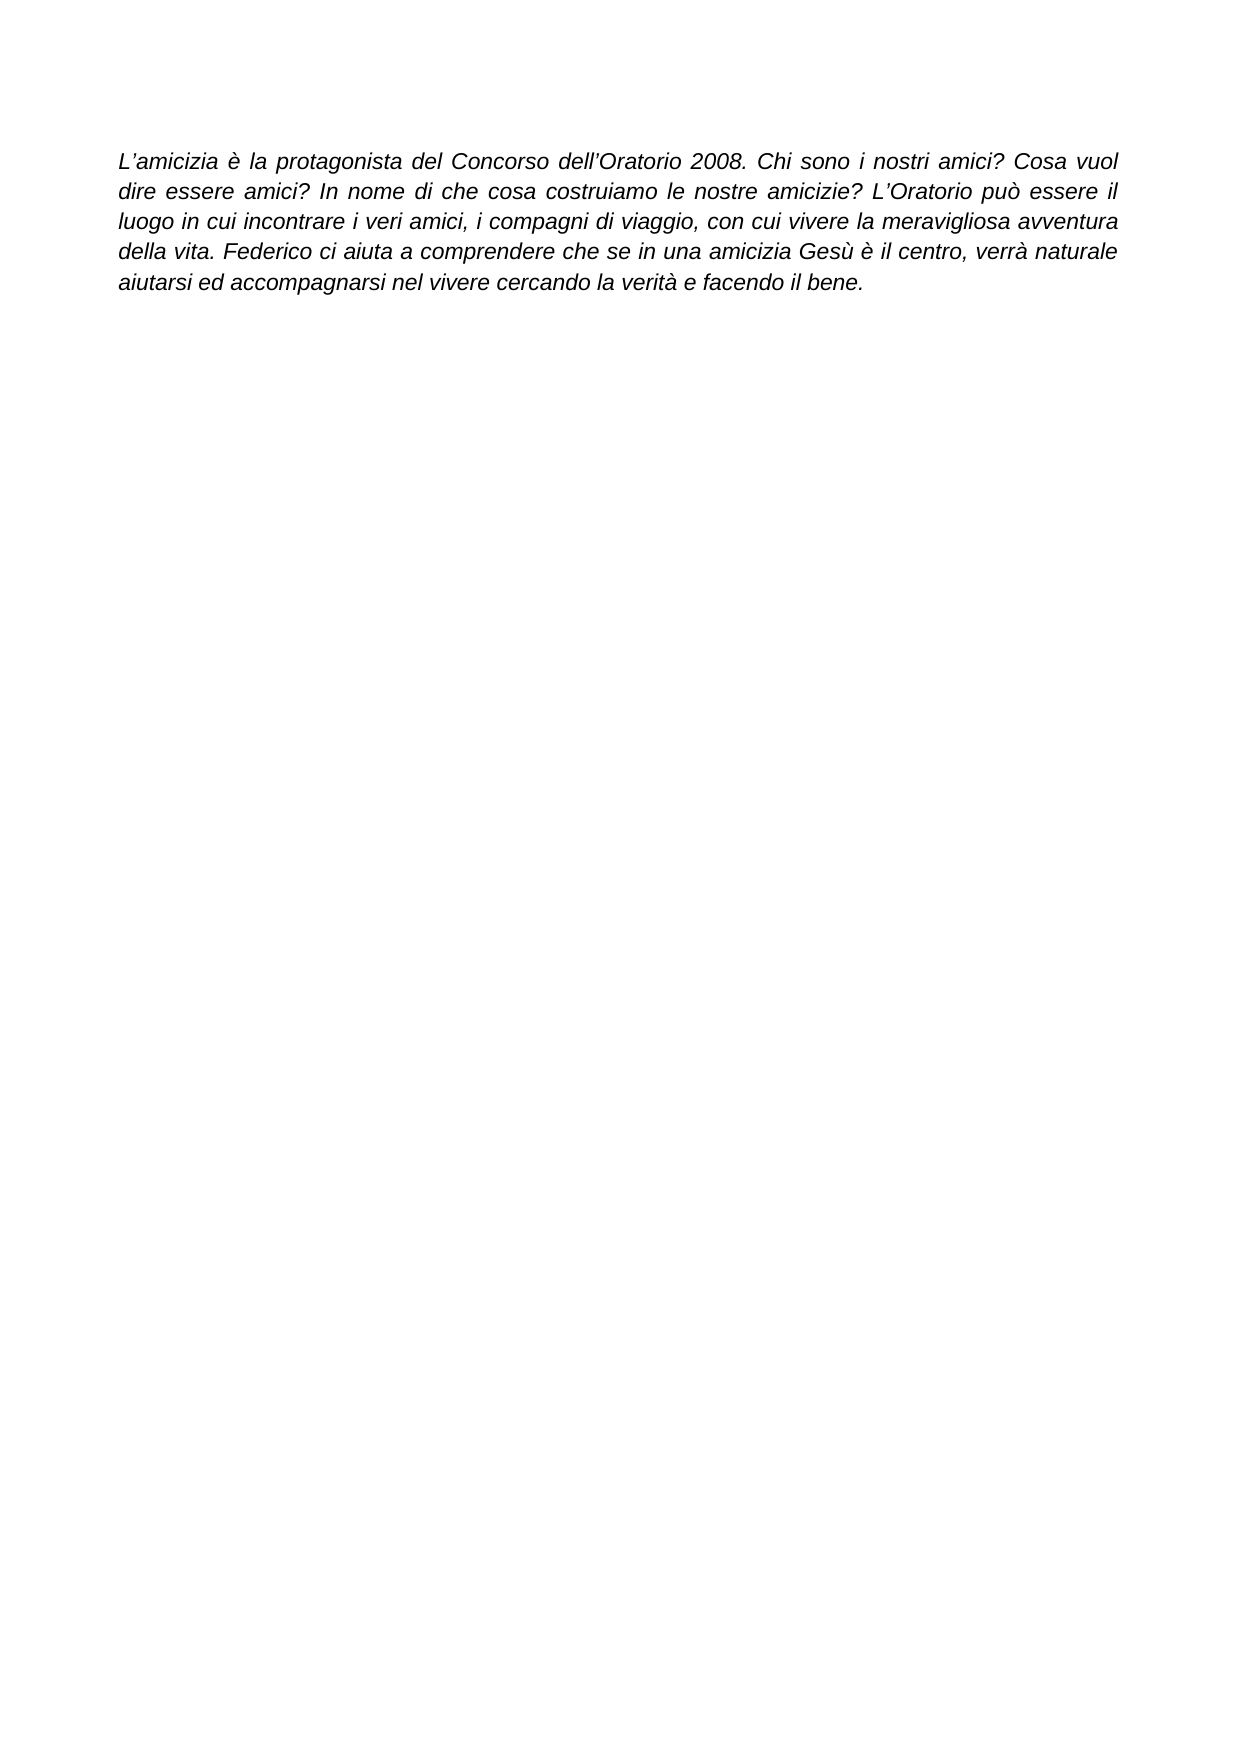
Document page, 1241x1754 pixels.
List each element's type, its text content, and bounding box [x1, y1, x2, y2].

text L’amicizia è la protagonista del Concorso dell’Oratorio 2008. Chi sono i nostri amici? Cosa vuol dire essere amici? In nome di che cosa costruiamo le nostre amicizie? L’Oratorio può essere il luogo in cui incontrare i veri amici, i compagni di viaggio, con cui vivere la meravigliosa avventura della vita. Federico ci aiuta a comprendere che se in una amicizia Gesù è il centro, verrà naturale aiutarsi ed accompagnarsi nel vivere cercando la verità e facendo il bene. [118, 148, 1122, 295]
